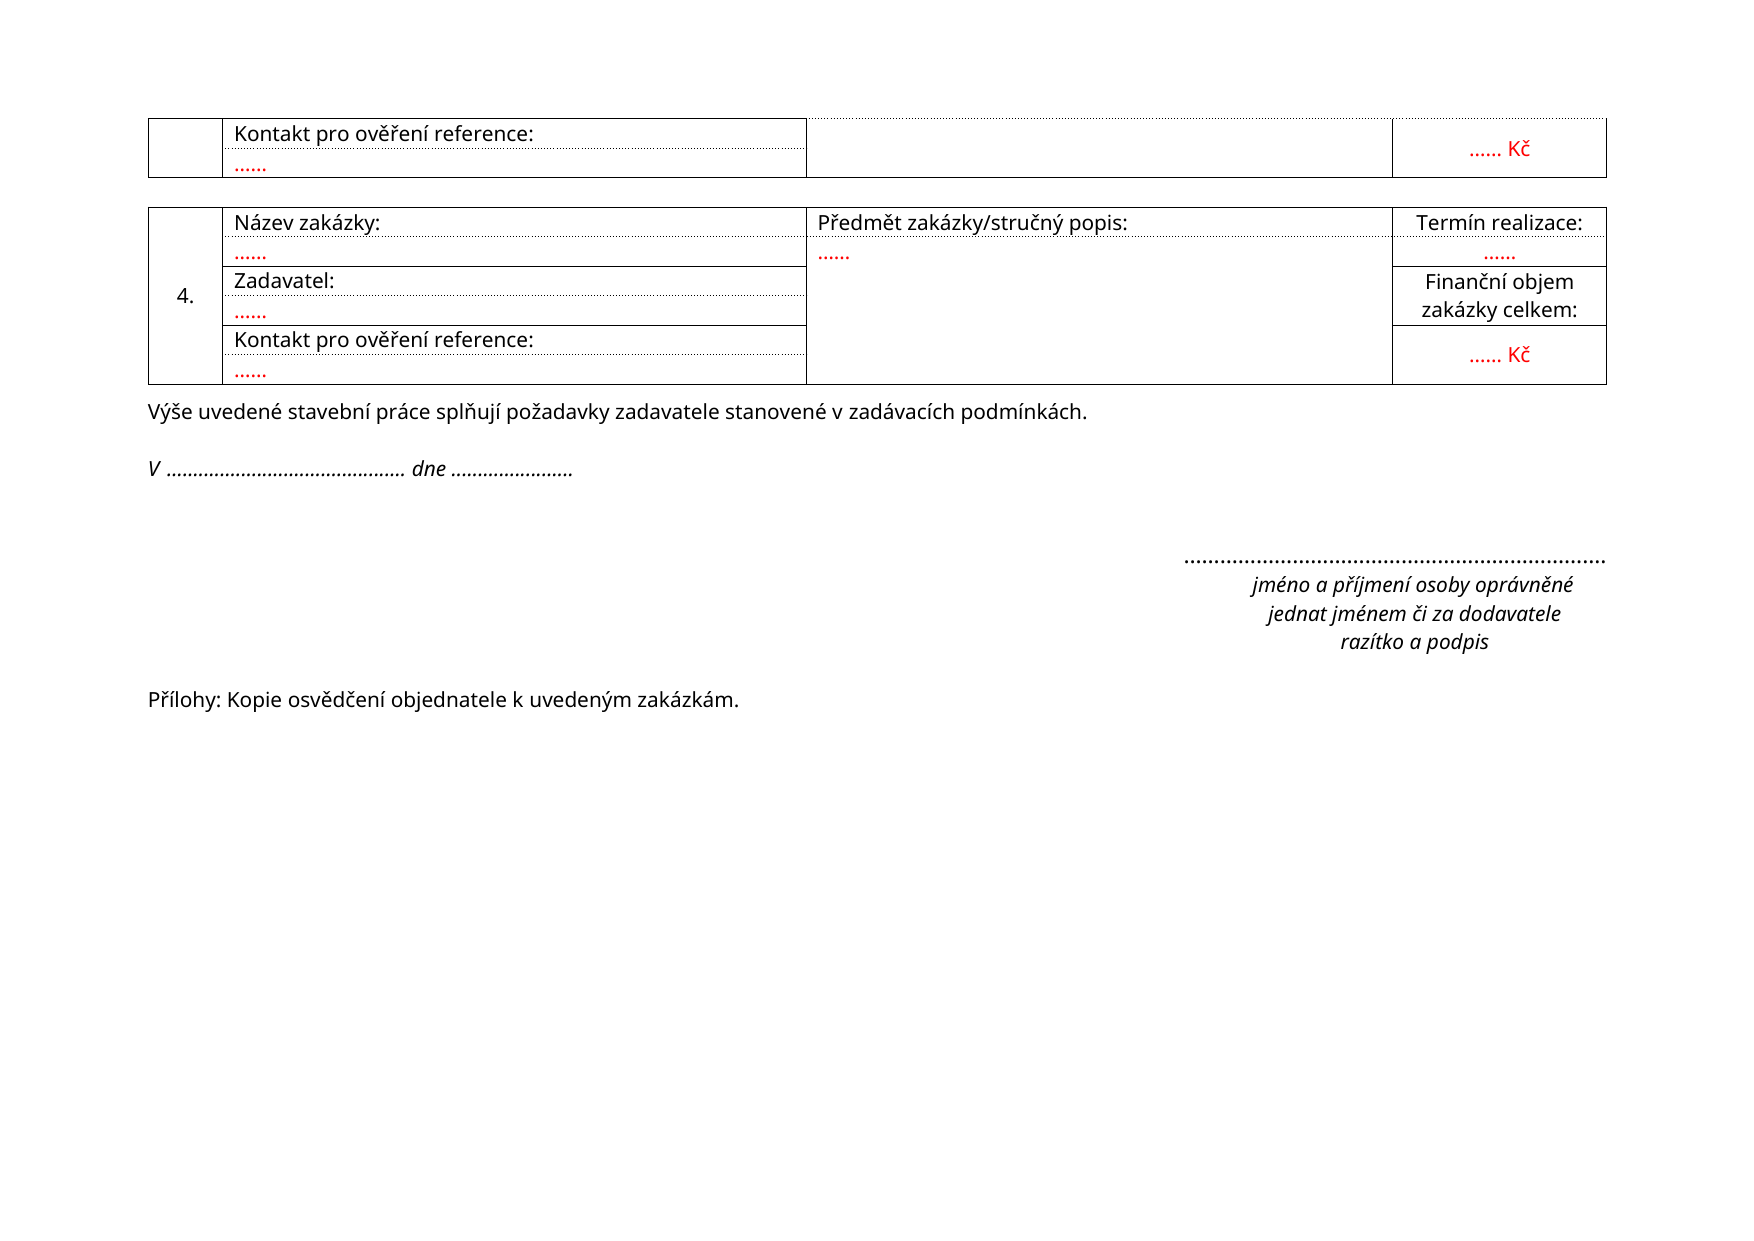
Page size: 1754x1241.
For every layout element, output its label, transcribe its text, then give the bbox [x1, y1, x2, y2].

table_cell …… [223, 354, 806, 383]
table_cell …… [807, 236, 1392, 383]
text V ............................................. dne ....................... [148, 454, 1606, 482]
table_cell Finanční objem zakázky celkem: [1393, 267, 1606, 324]
text Výše uvedené stavební práce splňují požadavky zadavatele stanovené v zadávacích podmínkách. [148, 397, 1606, 425]
text jméno a příjmení osoby oprávněné jednat jménem či za dodavatele [1226, 570, 1606, 627]
table_cell …… Kč [1393, 326, 1606, 383]
text ……………………………………………………………. [148, 539, 1606, 570]
text Přílohy: Kopie osvědčení objednatele k uvedeným zakázkám. [148, 685, 1606, 713]
table_cell …… [1393, 236, 1606, 266]
table_header Předmět zakázky/stručný popis: [807, 208, 1392, 236]
table_cell …… [223, 236, 806, 266]
table_cell …… [223, 295, 806, 324]
table_header 4. [149, 208, 222, 383]
text razítko a podpis [1226, 627, 1606, 656]
table_cell Zadavatel: [223, 267, 806, 295]
table_cell Kontakt pro ověření reference: [223, 326, 806, 354]
table_cell Kontakt pro ověření reference: [223, 119, 806, 148]
table_header Název zakázky: [223, 208, 806, 236]
table_header Termín realizace: [1393, 208, 1606, 236]
table_cell …… [223, 148, 806, 177]
table_cell …… Kč [1393, 118, 1606, 177]
